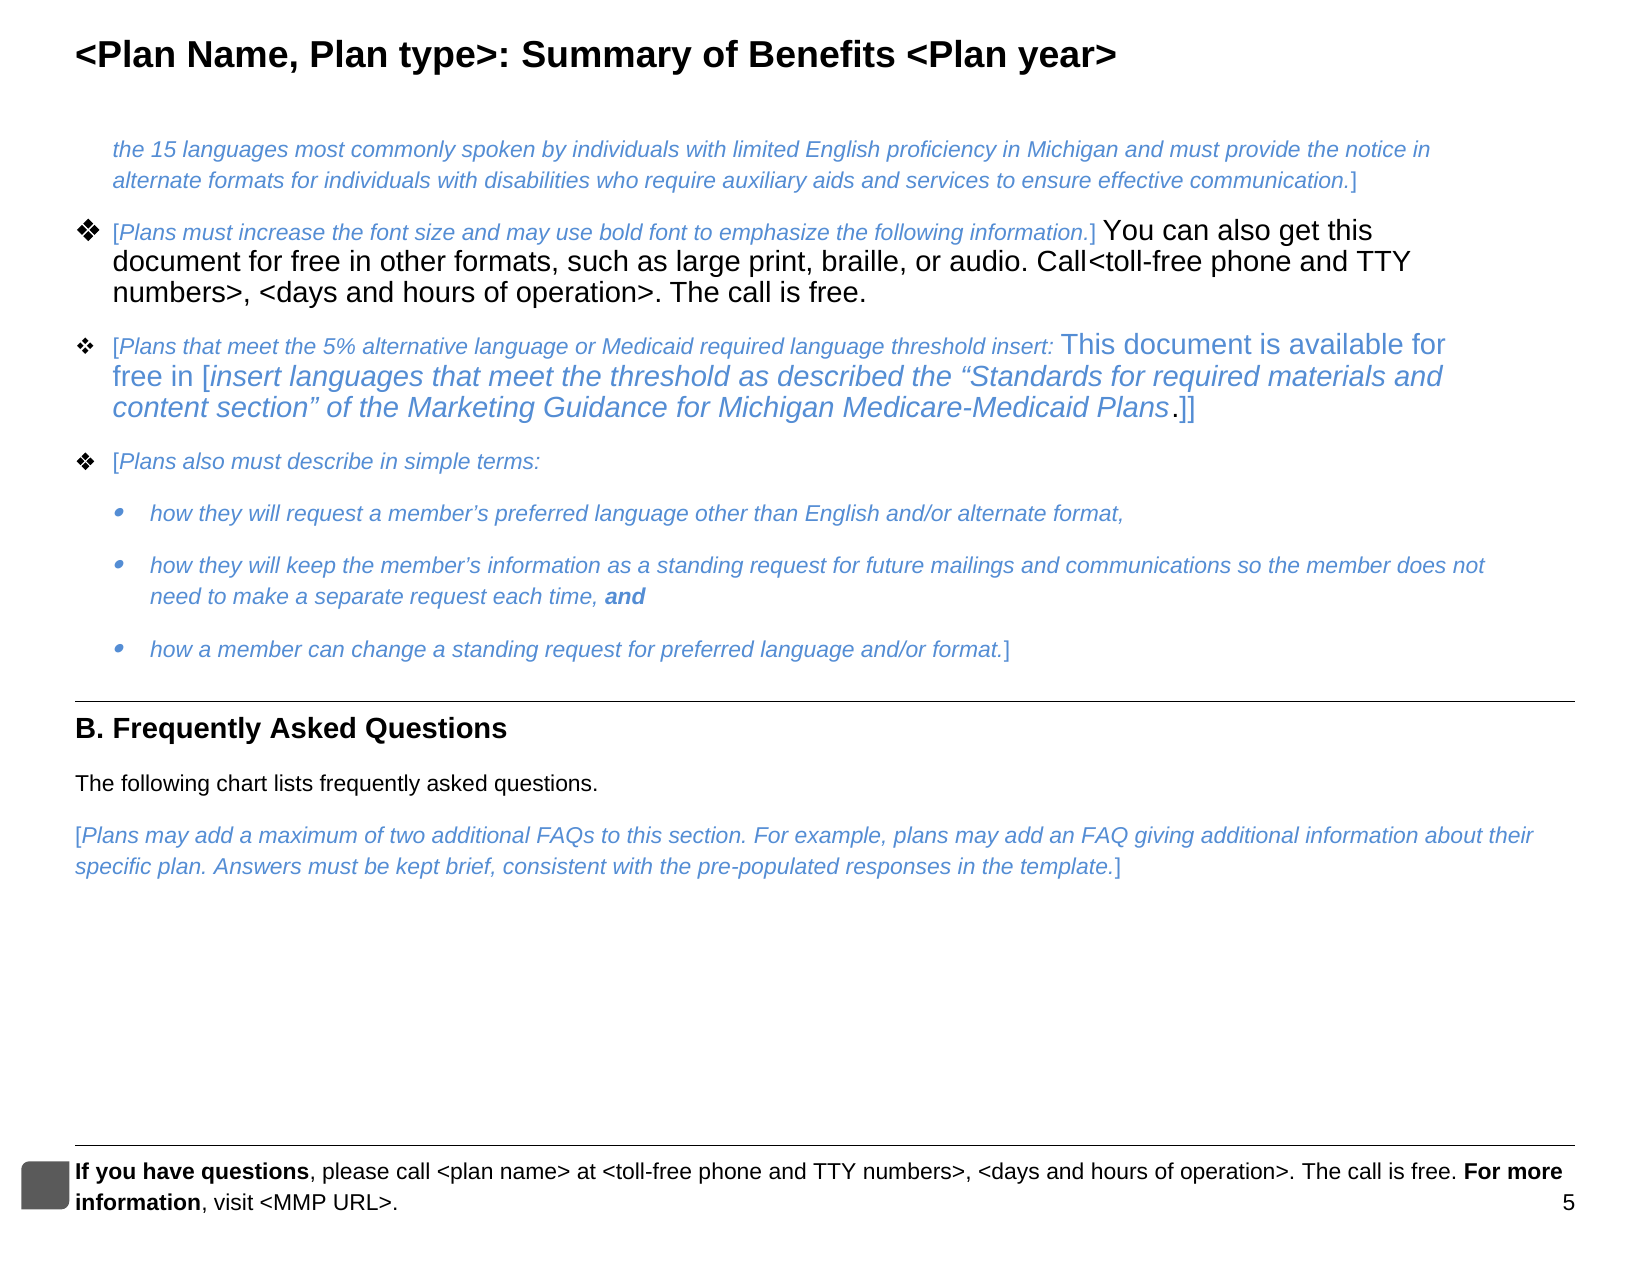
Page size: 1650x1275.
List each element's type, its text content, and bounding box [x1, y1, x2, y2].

list [Plans must increase the font size and may use bold font to emphasize the following information.] You can also get this document for free in other formats, such as large print, braille, or audio. Call<toll-free phone and TTY numbers>, <days and hours of operation>. The call is free. [75, 215, 1500, 309]
list [Plans also must describe in simple terms: [75, 444, 1500, 476]
list [Plans that meet the 5% alternative language or Medicaid required language threshold insert: This document is available for free in [insert languages that meet the threshold as described the “Standards for required materials and content section” of the Marketing Guidance for Michigan Medicare-Medicaid Plans.]] [75, 330, 1500, 424]
list how they will keep the member’s information as a standing request for future mailings and communications so the member does not need to make a separate request each time, and [112, 549, 1500, 611]
text [Plans may add a maximum of two additional FAQs to this section. For example, plans may add an FAQ giving additional information about their specific plan. Answers must be kept brief, consistent with the pre-populated responses in the template.] [75, 818, 1575, 881]
subtitle Frequently Asked Questions [75, 702, 1575, 746]
list how a member can change a standing request for preferred language and/or format.] [112, 632, 1500, 663]
text The following chart lists frequently asked questions. [75, 766, 1575, 798]
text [112, 132, 1500, 194]
list how they will request a member’s preferred language other than English and/or alternate format, [112, 497, 1500, 528]
